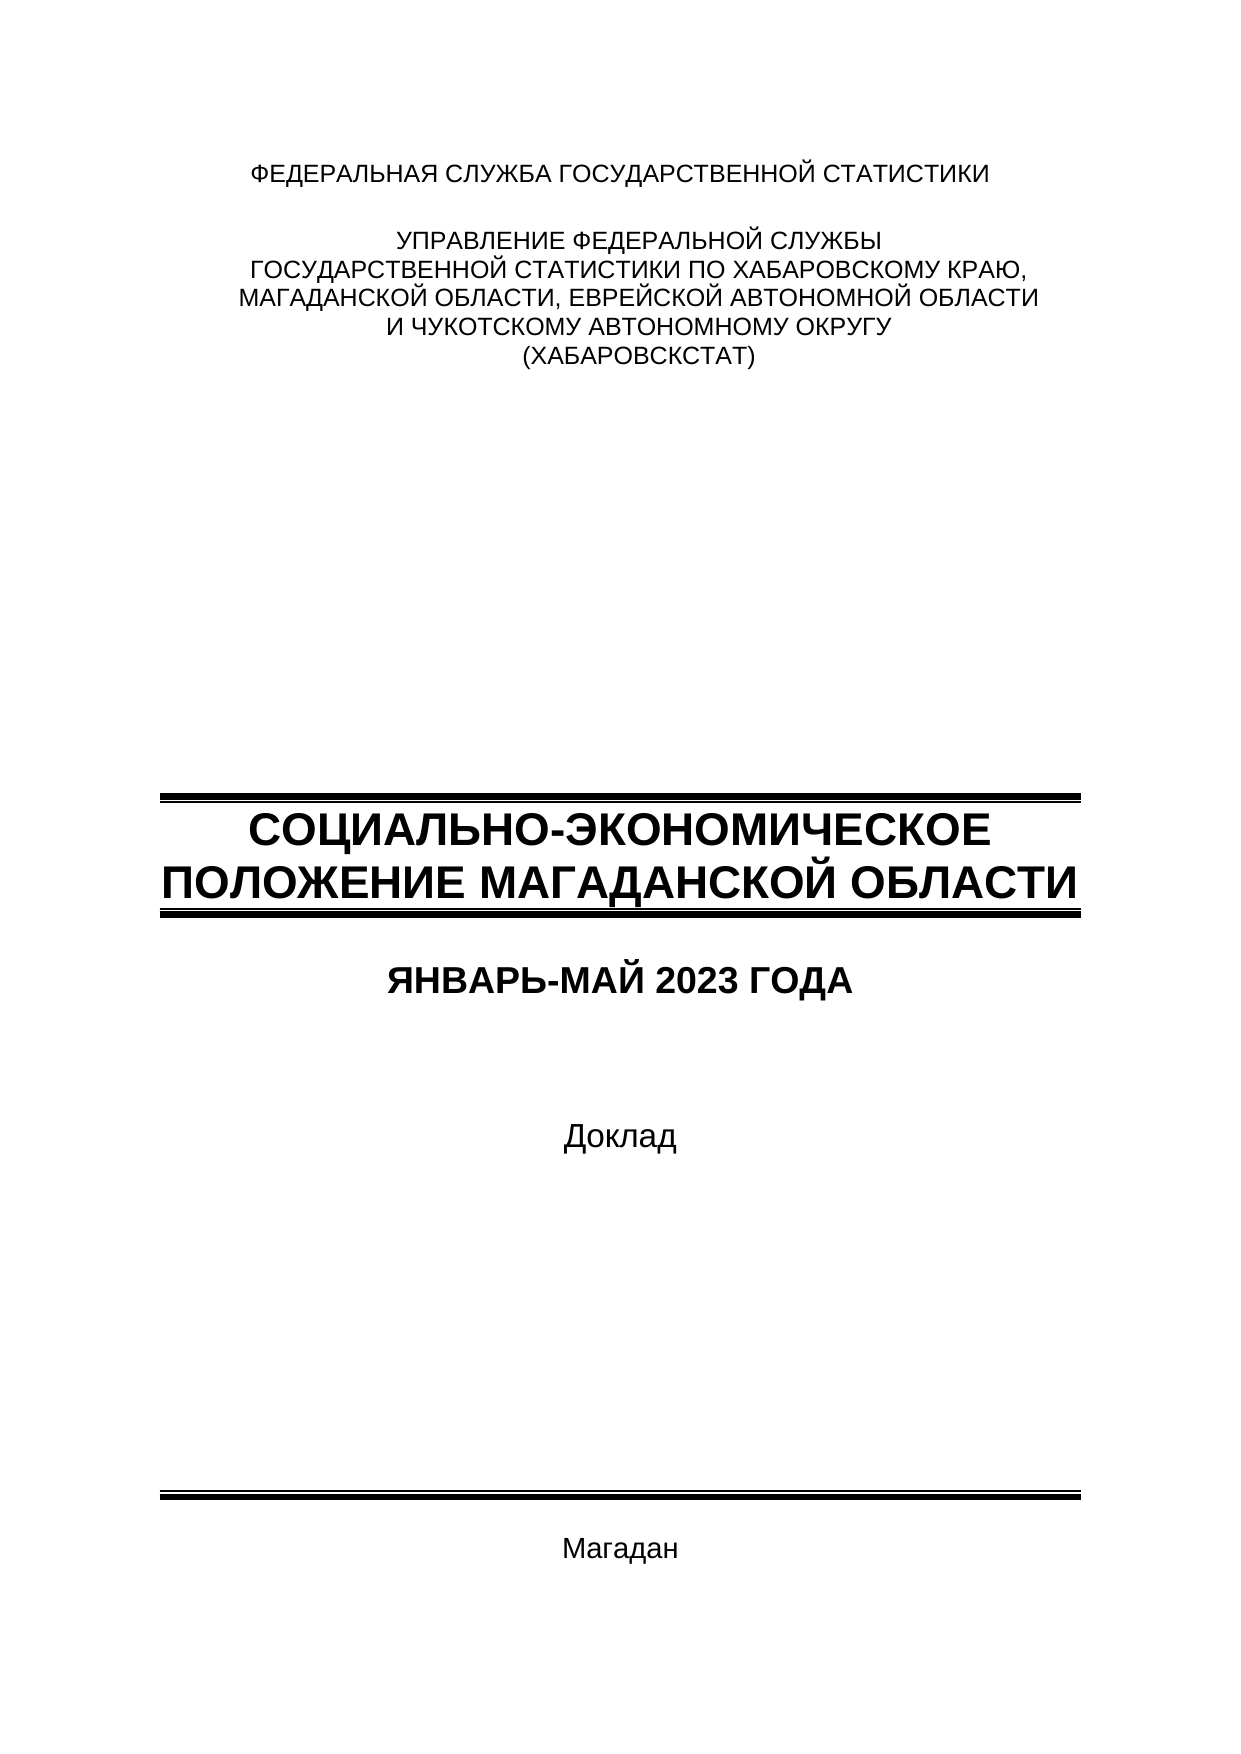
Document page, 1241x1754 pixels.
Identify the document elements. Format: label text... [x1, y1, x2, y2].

text Доклад [159, 1116, 1081, 1155]
text ПОЛОЖЕНИЕ МАГАДАНСКОЙ ОБЛАСТИ [159, 856, 1081, 908]
text ЯНВАРЬ-МАЙ 2023 ГОДА [159, 958, 1081, 1001]
text ФЕДЕРАЛЬНАЯ СЛУЖБА ГОСУДАРСТВЕННОЙ СТАТИСТИКИ [159, 130, 1081, 187]
text УПРАВЛЕНИЕ ФЕДЕРАЛЬНОЙ СЛУЖБЫ ГОСУДАРСТВЕННОЙ СТАТИСТИКИ ПО ХАБАРОВСКОМУ КРАЮ, [159, 226, 1118, 283]
text И ЧУКОТСКОМУ АВТОНОМНОМУ ОКРУГУ [159, 312, 1118, 341]
text СОЦИАЛЬНО-ЭКОНОМИЧЕСКОЕ [159, 803, 1081, 856]
text Магадан [159, 1531, 1081, 1564]
text (ХАБАРОВСКСТАТ) [159, 341, 1118, 369]
text МАГАДАНСКОЙ ОБЛАСТИ, ЕВРЕЙСКОЙ АВТОНОМНОЙ ОБЛАСТИ [159, 283, 1118, 312]
